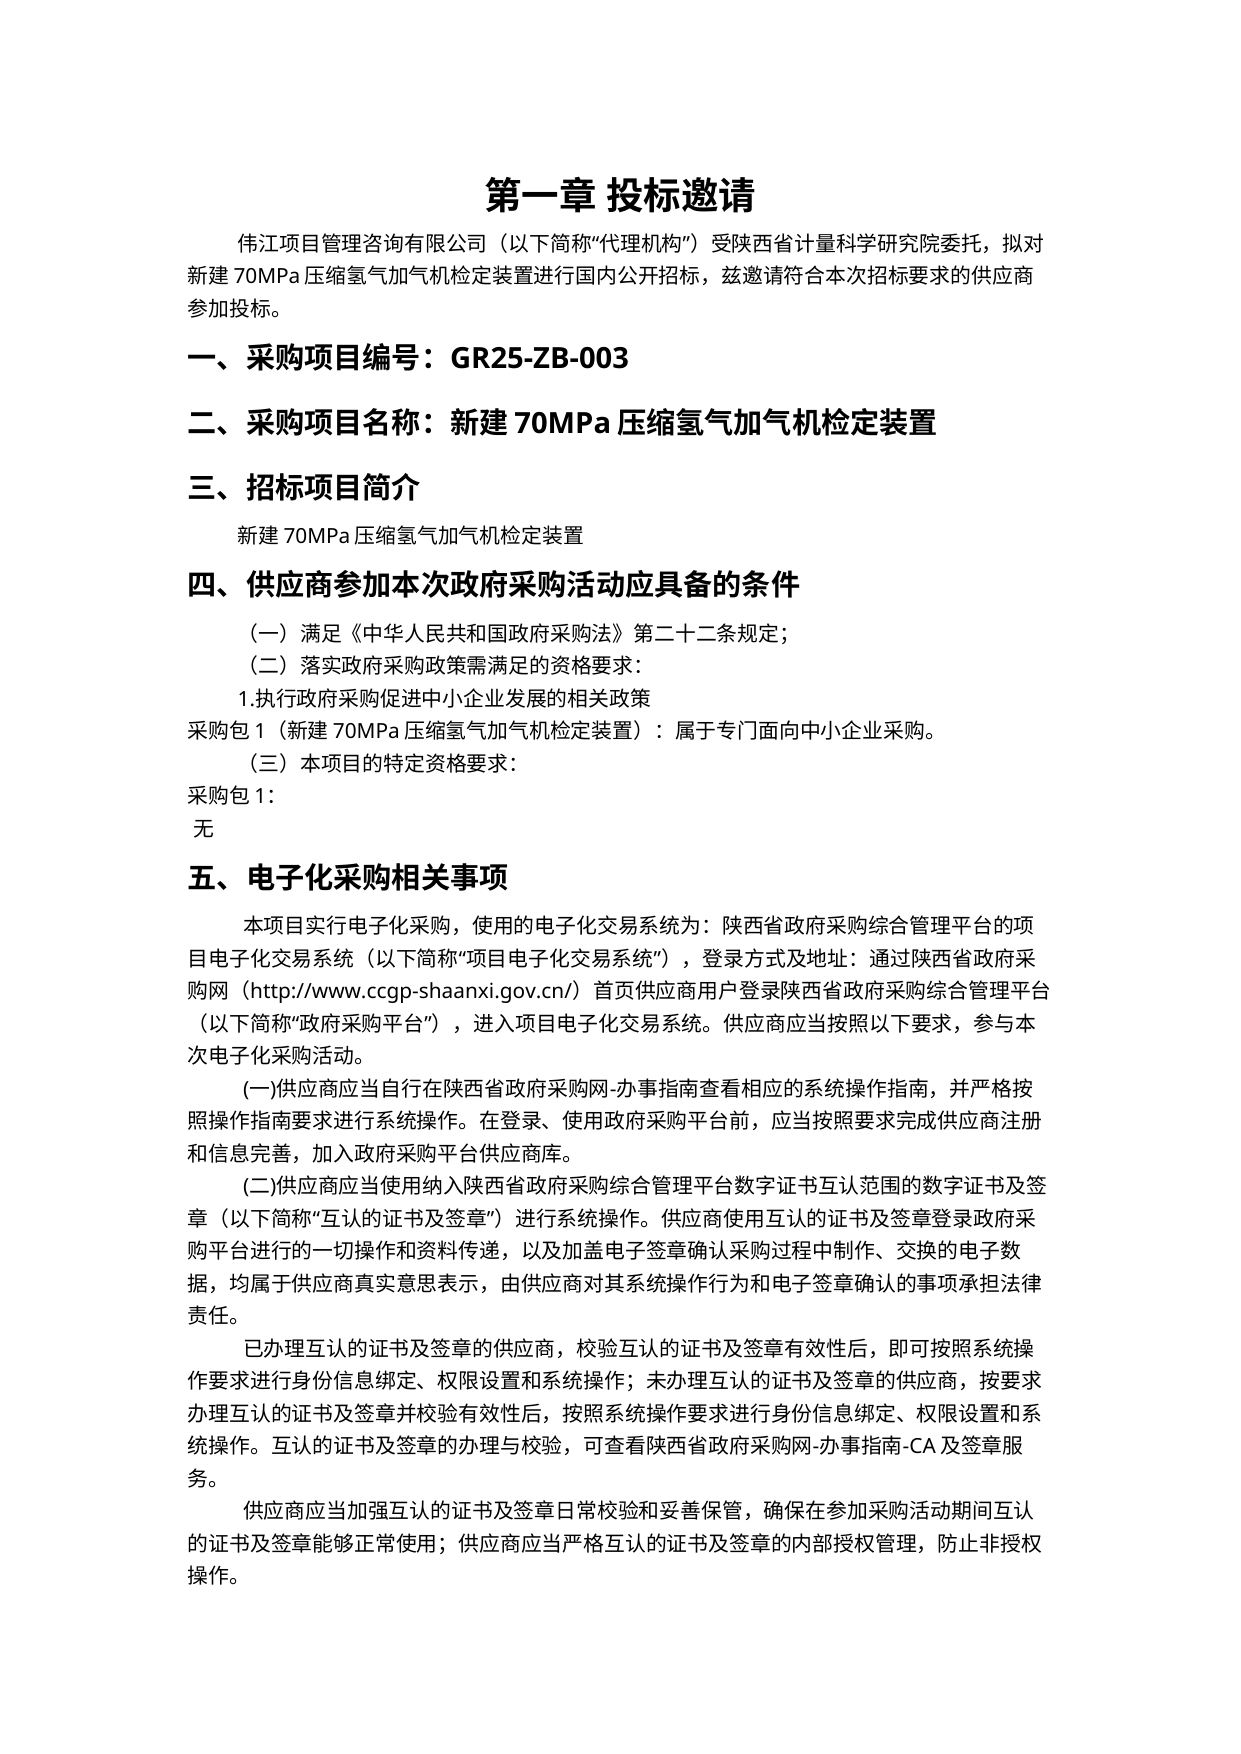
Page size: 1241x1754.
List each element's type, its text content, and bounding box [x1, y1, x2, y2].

text 四、供应商参加本次政府采购活动应具备的条件 [187, 552, 1053, 617]
text 已办理互认的证书及签章的供应商，校验互认的证书及签章有效性后，即可按照系统操作要求进行身份信息绑定、权限设置和系统操作；未办理互认的证书及签章的供应商，按要求办理互认的证书及签章并校验有效性后，按照系统操作要求进行身份信息绑定、权限设置和系统操作。互认的证书及签章的办理与校验，可查看陕西省政府采购网-办事指南-CA及签章服务。 [187, 1332, 1053, 1494]
text 本项目实行电子化采购，使用的电子化交易系统为：陕西省政府采购综合管理平台的项目电子化交易系统（以下简称“项目电子化交易系统”），登录方式及地址：通过陕西省政府采购网（http://www.ccgp-shaanxi.gov.cn/）首页供应商用户登录陕西省政府采购综合管理平台（以下简称“政府采购平台”），进入项目电子化交易系统。供应商应当按照以下要求，参与本次电子化采购活动。 [187, 909, 1053, 1072]
text 五、电子化采购相关事项 [187, 844, 1053, 909]
text 二、采购项目名称：新建70MPa压缩氢气加气机检定装置 [187, 389, 1053, 454]
text 第一章 投标邀请 [187, 162, 1053, 227]
text 一、采购项目编号：GR25-ZB-003 [187, 324, 1053, 389]
text 三、招标项目简介 [187, 454, 1053, 519]
text 无 [187, 812, 1053, 844]
text 供应商应当加强互认的证书及签章日常校验和妥善保管，确保在参加采购活动期间互认的证书及签章能够正常使用；供应商应当严格互认的证书及签章的内部授权管理，防止非授权操作。 [187, 1494, 1053, 1592]
text （三）本项目的特定资格要求： [187, 747, 1053, 779]
text 1.执行政府采购促进中小企业发展的相关政策 [187, 682, 1053, 714]
text (二)供应商应当使用纳入陕西省政府采购综合管理平台数字证书互认范围的数字证书及签章（以下简称“互认的证书及签章”）进行系统操作。供应商使用互认的证书及签章登录政府采购平台进行的一切操作和资料传递，以及加盖电子签章确认采购过程中制作、交换的电子数据，均属于供应商真实意思表示，由供应商对其系统操作行为和电子签章确认的事项承担法律责任。 [187, 1169, 1053, 1332]
text （二）落实政府采购政策需满足的资格要求： [187, 649, 1053, 682]
text (一)供应商应当自行在陕西省政府采购网-办事指南查看相应的系统操作指南，并严格按照操作指南要求进行系统操作。在登录、使用政府采购平台前，应当按照要求完成供应商注册和信息完善，加入政府采购平台供应商库。 [187, 1072, 1053, 1169]
text （一）满足《中华人民共和国政府采购法》第二十二条规定； [187, 617, 1053, 649]
text 新建70MPa压缩氢气加气机检定装置 [187, 519, 1053, 552]
text 伟江项目管理咨询有限公司（以下简称“代理机构”）受陕西省计量科学研究院委托，拟对新建70MPa压缩氢气加气机检定装置进行国内公开招标，兹邀请符合本次招标要求的供应商参加投标。 [187, 227, 1053, 324]
text 采购包1（新建70MPa压缩氢气加气机检定装置）：属于专门面向中小企业采购。 [187, 714, 1053, 747]
text 采购包1： [187, 779, 1053, 812]
